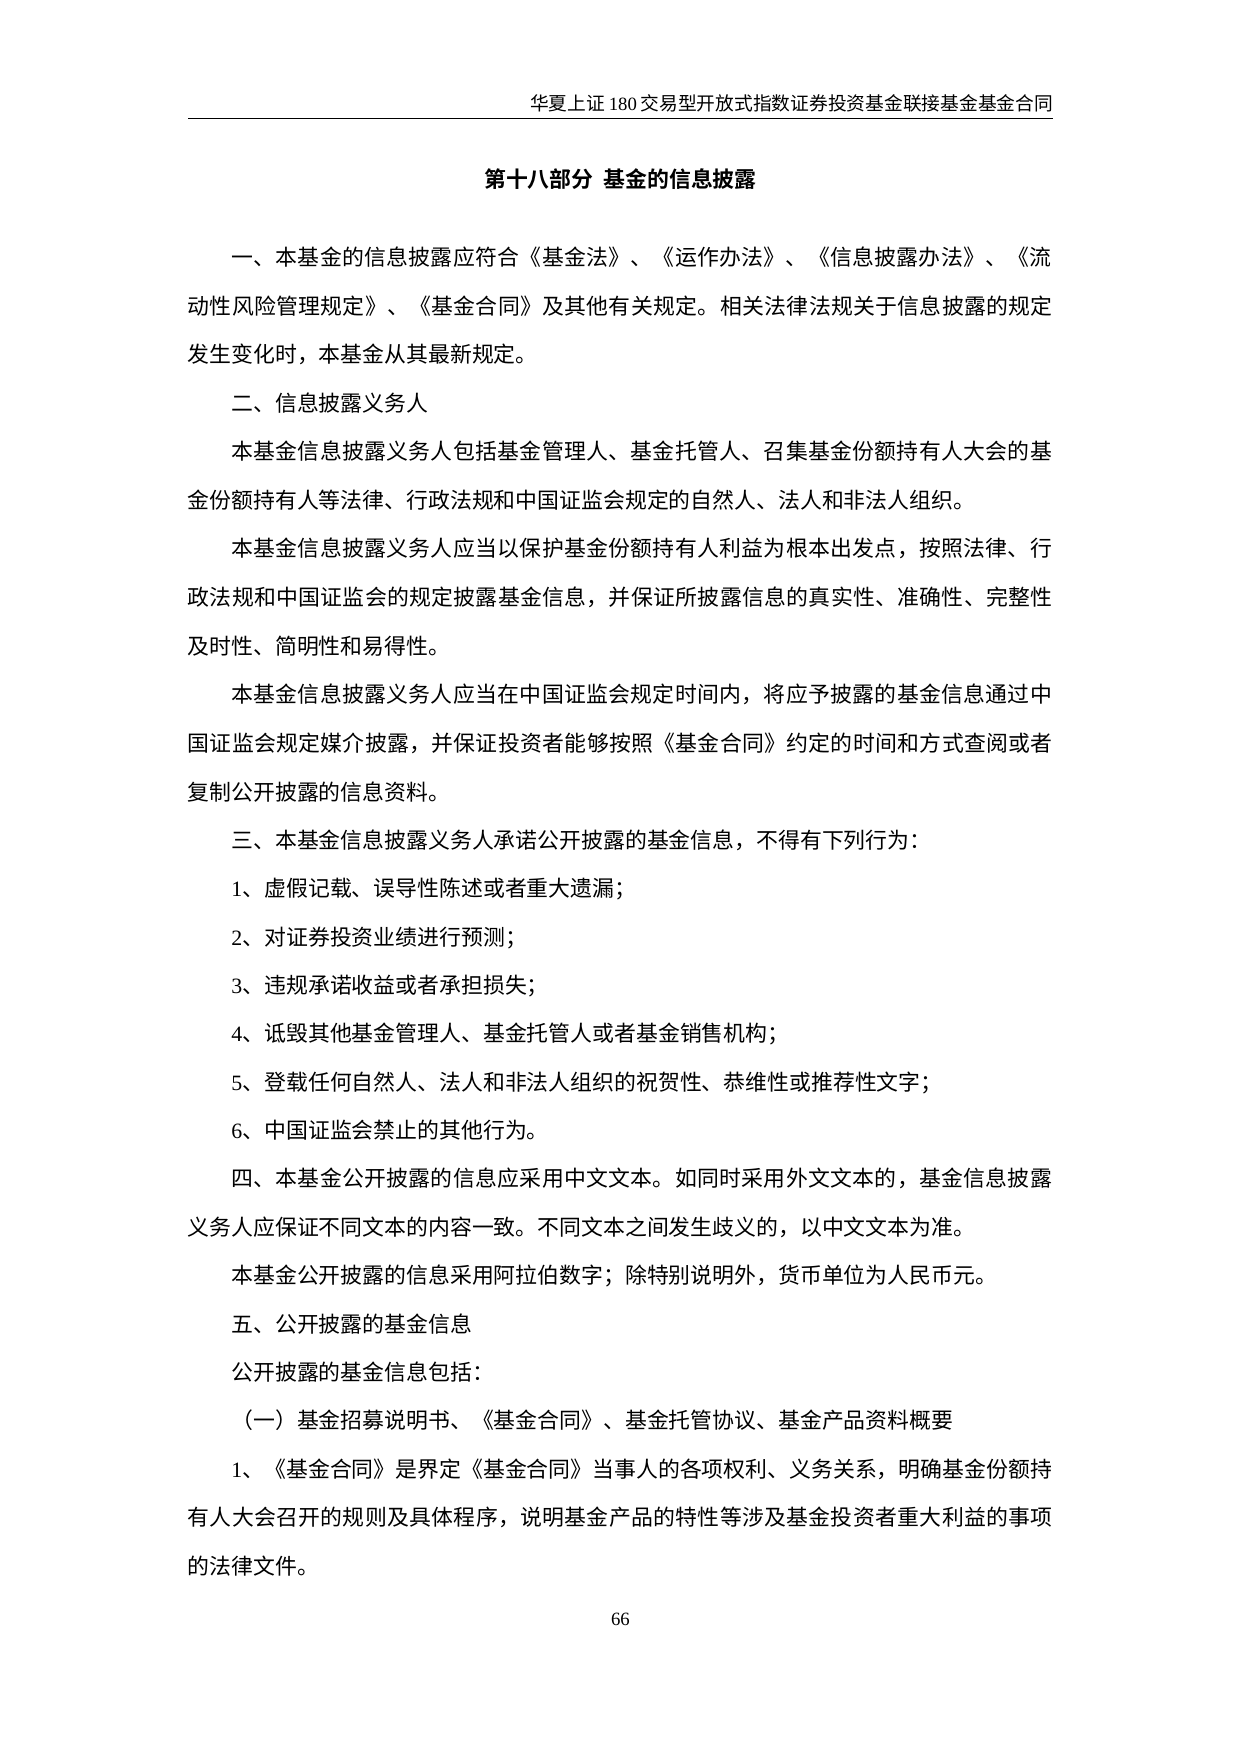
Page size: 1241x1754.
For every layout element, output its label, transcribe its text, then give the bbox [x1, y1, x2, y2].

text 4、诋毁其他基金管理人、基金托管人或者基金销售机构； [187, 1016, 1053, 1048]
text 本基金信息披露义务人应当在中国证监会规定时间内，将应予披露的基金信息通过中国证监会规定媒介披露，并保证投资者能够按照《基金合同》约定的时间和方式查阅或者复制公开披露的信息资料。 [187, 677, 1053, 807]
text 二、信息披露义务人 [187, 385, 1053, 418]
text 三、本基金信息披露义务人承诺公开披露的基金信息，不得有下列行为： [187, 822, 1053, 855]
text 本基金公开披露的信息采用阿拉伯数字；除特别说明外，货币单位为人民币元。 [187, 1258, 1053, 1290]
text 第十八部分 基金的信息披露 [187, 162, 1053, 194]
text 1、《基金合同》是界定《基金合同》当事人的各项权利、义务关系，明确基金份额持有人大会召开的规则及具体程序，说明基金产品的特性等涉及基金投资者重大利益的事项的法律文件。 [187, 1451, 1053, 1581]
text 四、本基金公开披露的信息应采用中文文本。如同时采用外文文本的，基金信息披露义务人应保证不同文本的内容一致。不同文本之间发生歧义的，以中文文本为准。 [187, 1161, 1053, 1242]
text 5、登载任何自然人、法人和非法人组织的祝贺性、恭维性或推荐性文字； [187, 1064, 1053, 1097]
text 本基金信息披露义务人包括基金管理人、基金托管人、召集基金份额持有人大会的基金份额持有人等法律、行政法规和中国证监会规定的自然人、法人和非法人组织。 [187, 434, 1053, 515]
text 一、本基金的信息披露应符合《基金法》、《运作办法》、《信息披露办法》、《流动性风险管理规定》、《基金合同》及其他有关规定。相关法律法规关于信息披露的规定发生变化时，本基金从其最新规定。 [187, 239, 1053, 369]
text 3、违规承诺收益或者承担损失； [187, 967, 1053, 1000]
text 6、中国证监会禁止的其他行为。 [187, 1112, 1053, 1145]
text 2、对证券投资业绩进行预测； [187, 919, 1053, 952]
text （一）基金招募说明书、《基金合同》、基金托管协议、基金产品资料概要 [187, 1403, 1053, 1435]
text 五、公开披露的基金信息 [187, 1306, 1053, 1339]
text 公开披露的基金信息包括： [187, 1354, 1053, 1387]
text 1、虚假记载、误导性陈述或者重大遗漏； [187, 871, 1053, 903]
text 本基金信息披露义务人应当以保护基金份额持有人利益为根本出发点，按照法律、行政法规和中国证监会的规定披露基金信息，并保证所披露信息的真实性、准确性、完整性、及时性、简明性和易得性。 [187, 531, 1053, 661]
